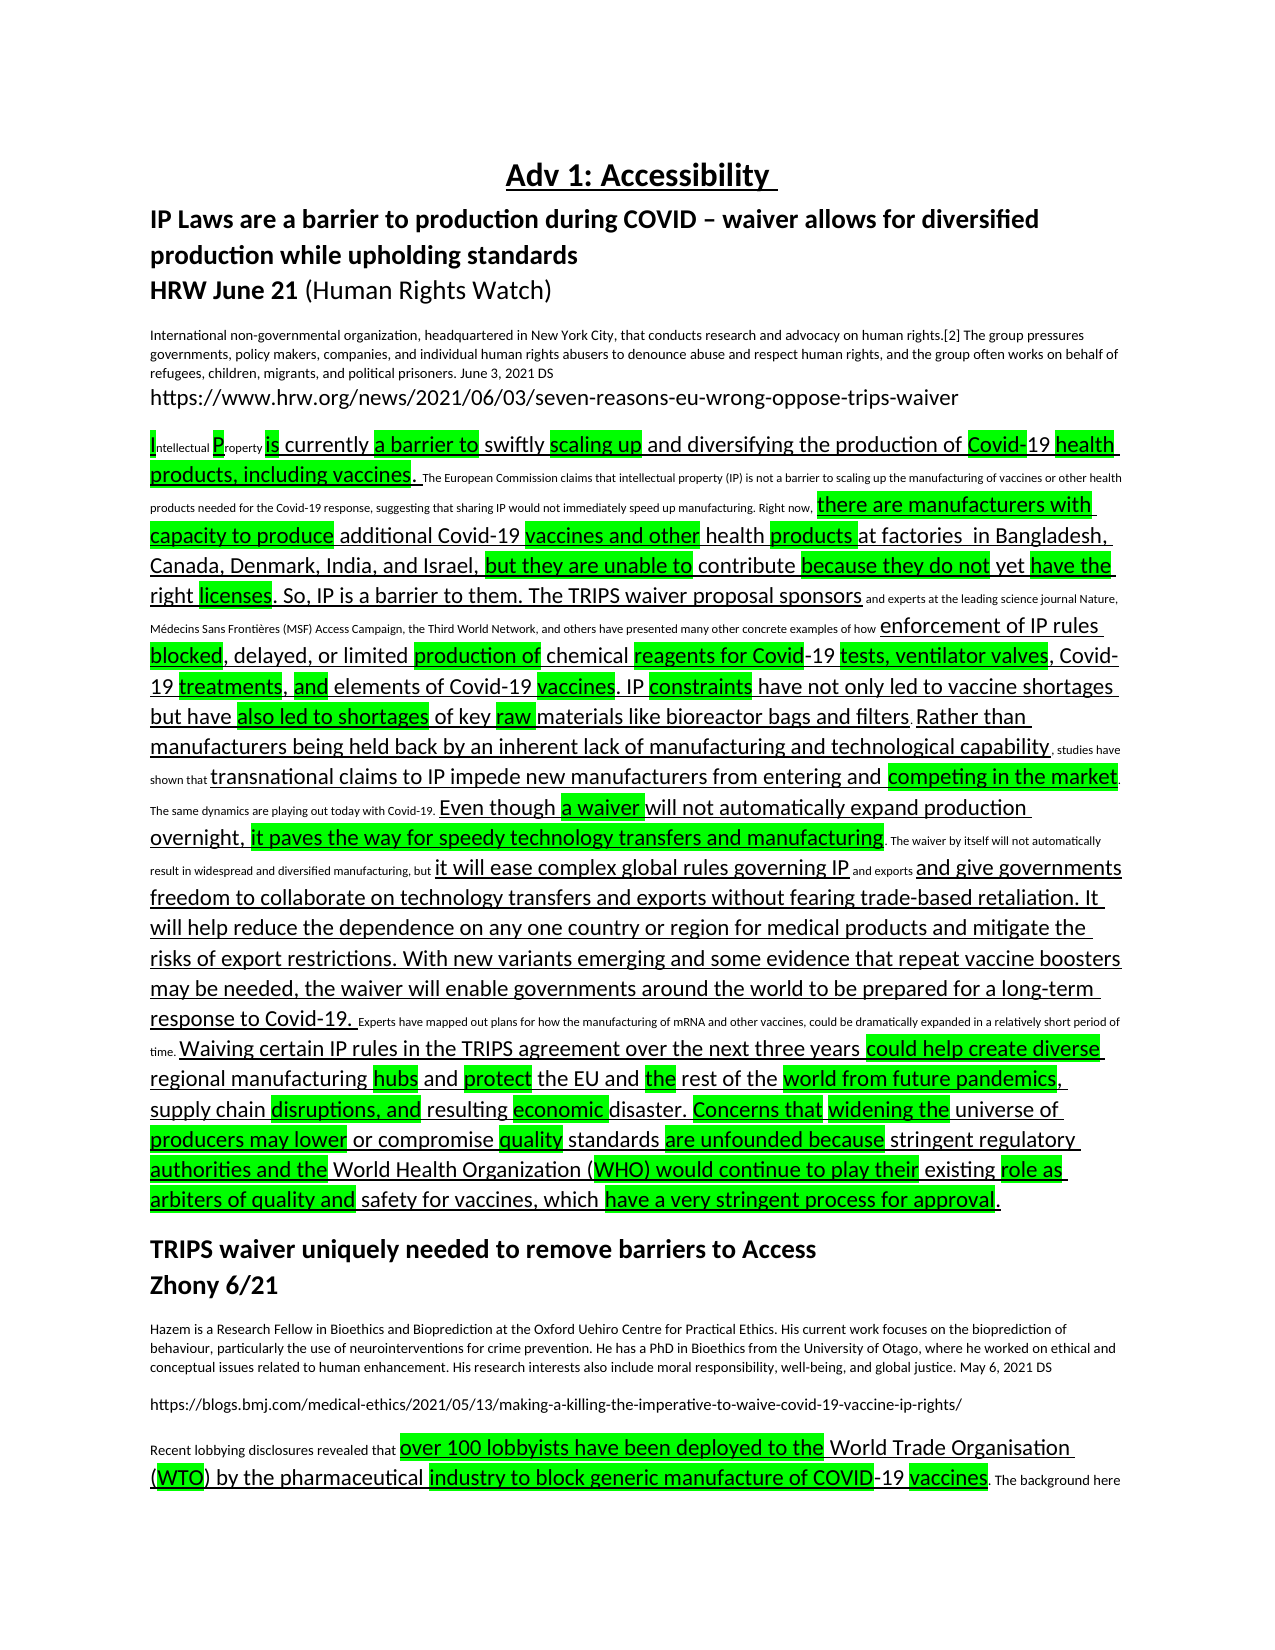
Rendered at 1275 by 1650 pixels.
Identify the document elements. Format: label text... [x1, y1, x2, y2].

text Hazem is a Research Fellow in Bioethics and Bioprediction at the Oxford Uehiro Centre for Practical Ethics. His current work focuses on the bioprediction of behaviour, particularly the use of neurointerventions for crime prevention. He has a PhD in Bioethics from the University of Otago, where he worked on ethical and conceptual issues related to human enhancement. His research interests also include moral responsibility, well-being, and global justice. May 6, 2021 DS [150, 1320, 1125, 1376]
subtitle IP Laws are a barrier to production during COVID – waiver allows for diversified production while upholding standards [150, 202, 1125, 271]
text Zhony 6/21 [150, 1268, 1125, 1301]
subtitle Adv 1: Accessibility [150, 154, 1125, 195]
text https://www.hrw.org/news/2021/06/03/seven-reasons-eu-wrong-oppose-trips-waiver [150, 383, 1125, 411]
text International non-governmental organization, headquartered in New York City, that conducts research and advocacy on human rights.[2] The group pressures governments, policy makers, companies, and individual human rights abusers to denounce abuse and respect human rights, and the group often works on behalf of refugees, children, migrants, and political prisoners. June 3, 2021 DS [150, 326, 1125, 382]
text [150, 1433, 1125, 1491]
subtitle TRIPS waiver uniquely needed to remove barriers to Access [150, 1232, 1125, 1265]
text https://blogs.bmj.com/medical-ethics/2021/05/13/making-a-killing-the-imperative-to-waive-covid-19-vaccine-ip-rights/ [150, 1394, 1125, 1415]
text HRW June 21 (Human Rights Watch) [150, 273, 1125, 307]
text Intellectual Property is currently a barrier to swiftly scaling up and diversifying the production of Covid-19 health products, including vaccines. The European Commission claims that intellectual property (IP) is not a barrier to scaling up the manufacturing of vaccines or other health products needed for the Covid-19 response, suggesting that sharing IP would not immediately speed up manufacturing. Right now, there are manufacturers with capacity to produce additional Covid-19 vaccines and other health products at factories in Bangladesh, Canada, Denmark, India, and Israel, but they are unable to contribute because they do not yet have the right licenses. So, IP is a barrier to them. The TRIPS waiver proposal sponsors and experts at the leading science journal Nature, Médecins Sans Frontières (MSF) Access Campaign, the Third World Network, and others have presented many other concrete examples of how enforcement of IP rules blocked, delayed, or limited production of chemical reagents for Covid-19 tests, ventilator valves, Covid-19 treatments, and elements of Covid-19 vaccines. IP constraints have not only led to vaccine shortages but have also led to shortages of key raw materials like bioreactor bags and filters. Rather than manufacturers being held back by an inherent lack of manufacturing and technological capability, studies have shown that transnational claims to IP impede new manufacturers from entering and competing in the market. The same dynamics are playing out today with Covid-19. Even though a waiver will not automatically expand production overnight, it paves the way for speedy technology transfers and manufacturing. The waiver by itself will not automatically result in widespread and diversified manufacturing, but it will ease complex global rules governing IP and exports and give governments freedom to collaborate on technology transfers and exports without fearing trade-based retaliation. It will help reduce the dependence on any one country or region for medical products and mitigate the risks of export restrictions. With new variants emerging and some evidence that repeat vaccine boosters may be needed, the waiver will enable governments around the world to be prepared for a long-term response to Covid-19. Experts have mapped out plans for how the manufacturing of mRNA and other vaccines, could be dramatically expanded in a relatively short period of time. Waiving certain IP rules in the TRIPS agreement over the next three years could help create diverse regional manufacturing hubs and protect the EU and the rest of the world from future pandemics, supply chain disruptions, and resulting economic disaster. Concerns that widening the universe of producers may lower or compromise quality standards are unfounded because stringent regulatory authorities and the World Health Organization (WHO) would continue to play their existing role as arbiters of quality and safety for vaccines, which have a very stringent process for approval. [150, 430, 1125, 1213]
